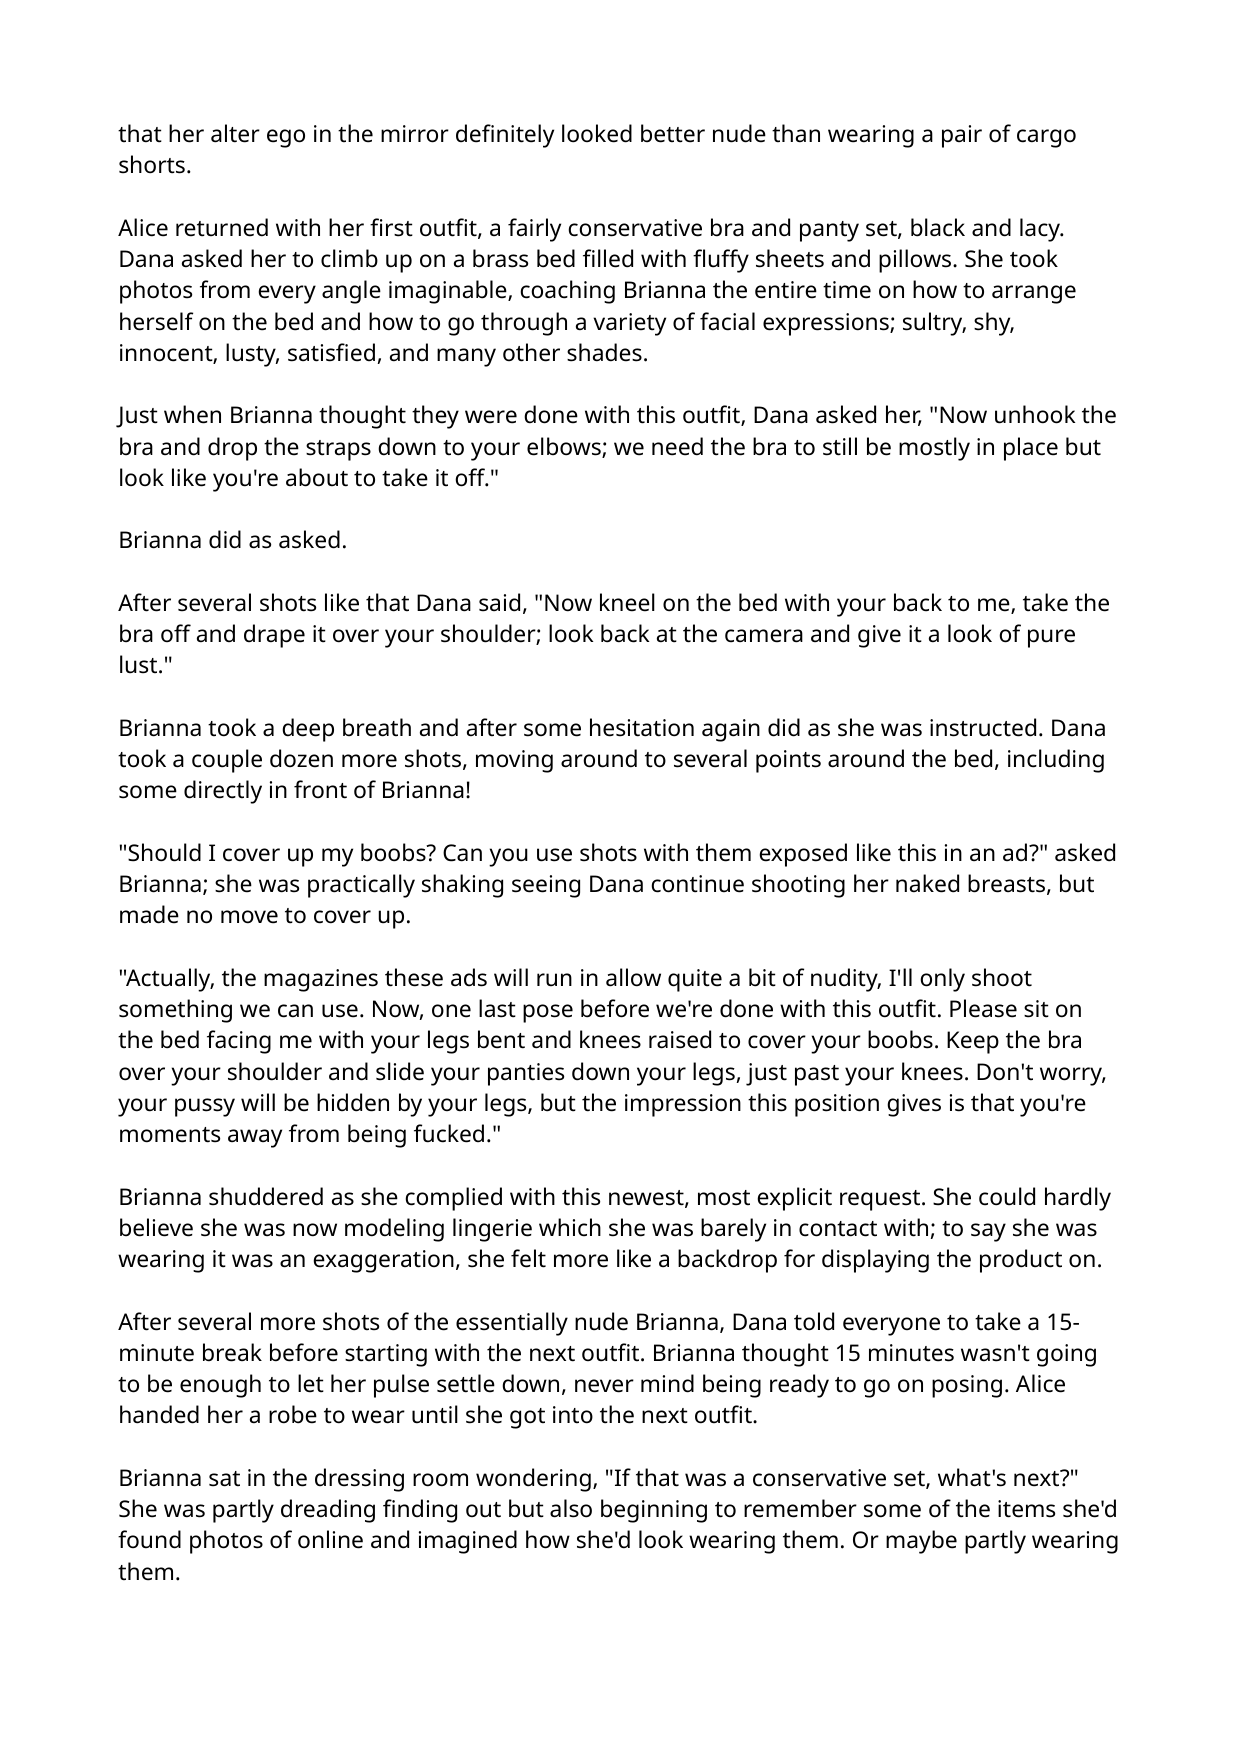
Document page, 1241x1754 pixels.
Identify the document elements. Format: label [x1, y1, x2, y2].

text [118, 118, 1122, 1618]
